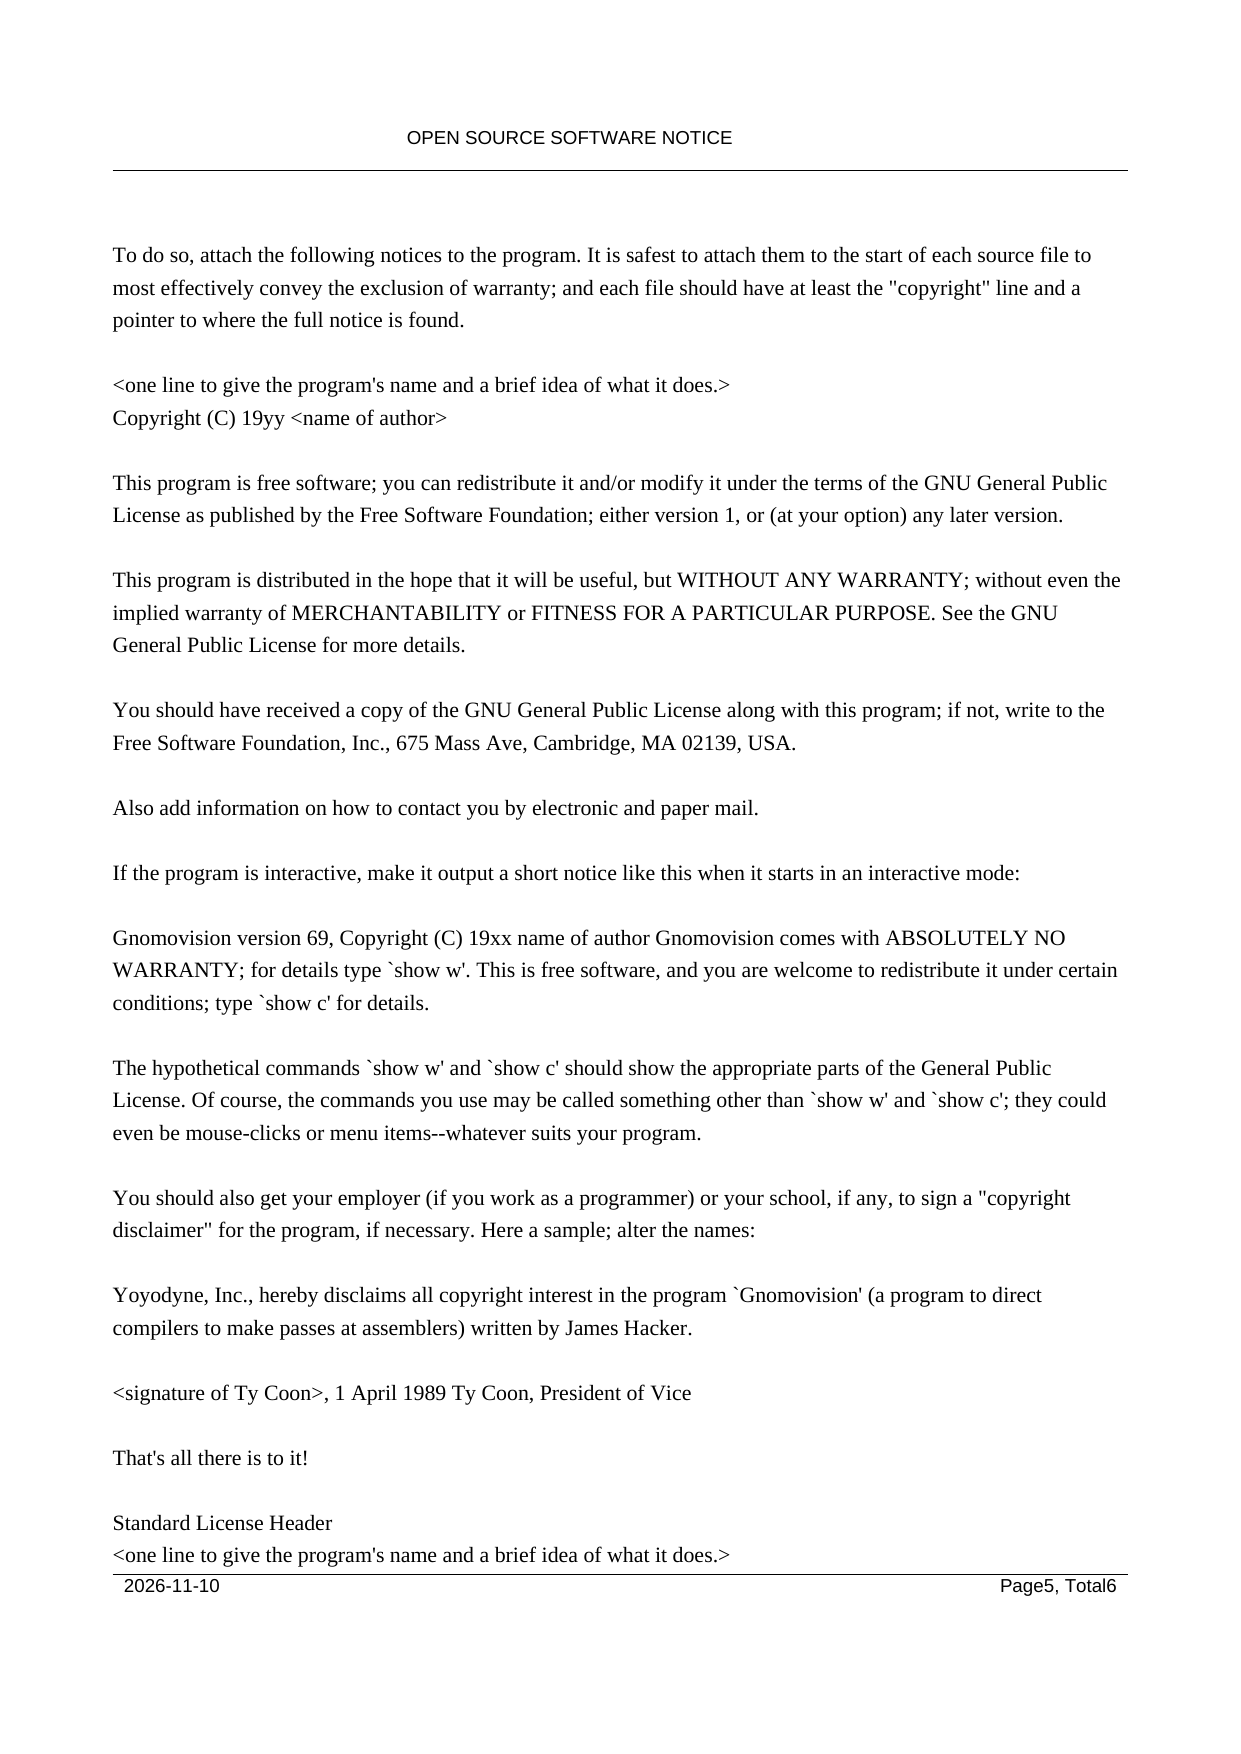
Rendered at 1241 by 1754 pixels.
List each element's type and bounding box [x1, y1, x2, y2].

text [112, 206, 1128, 1571]
